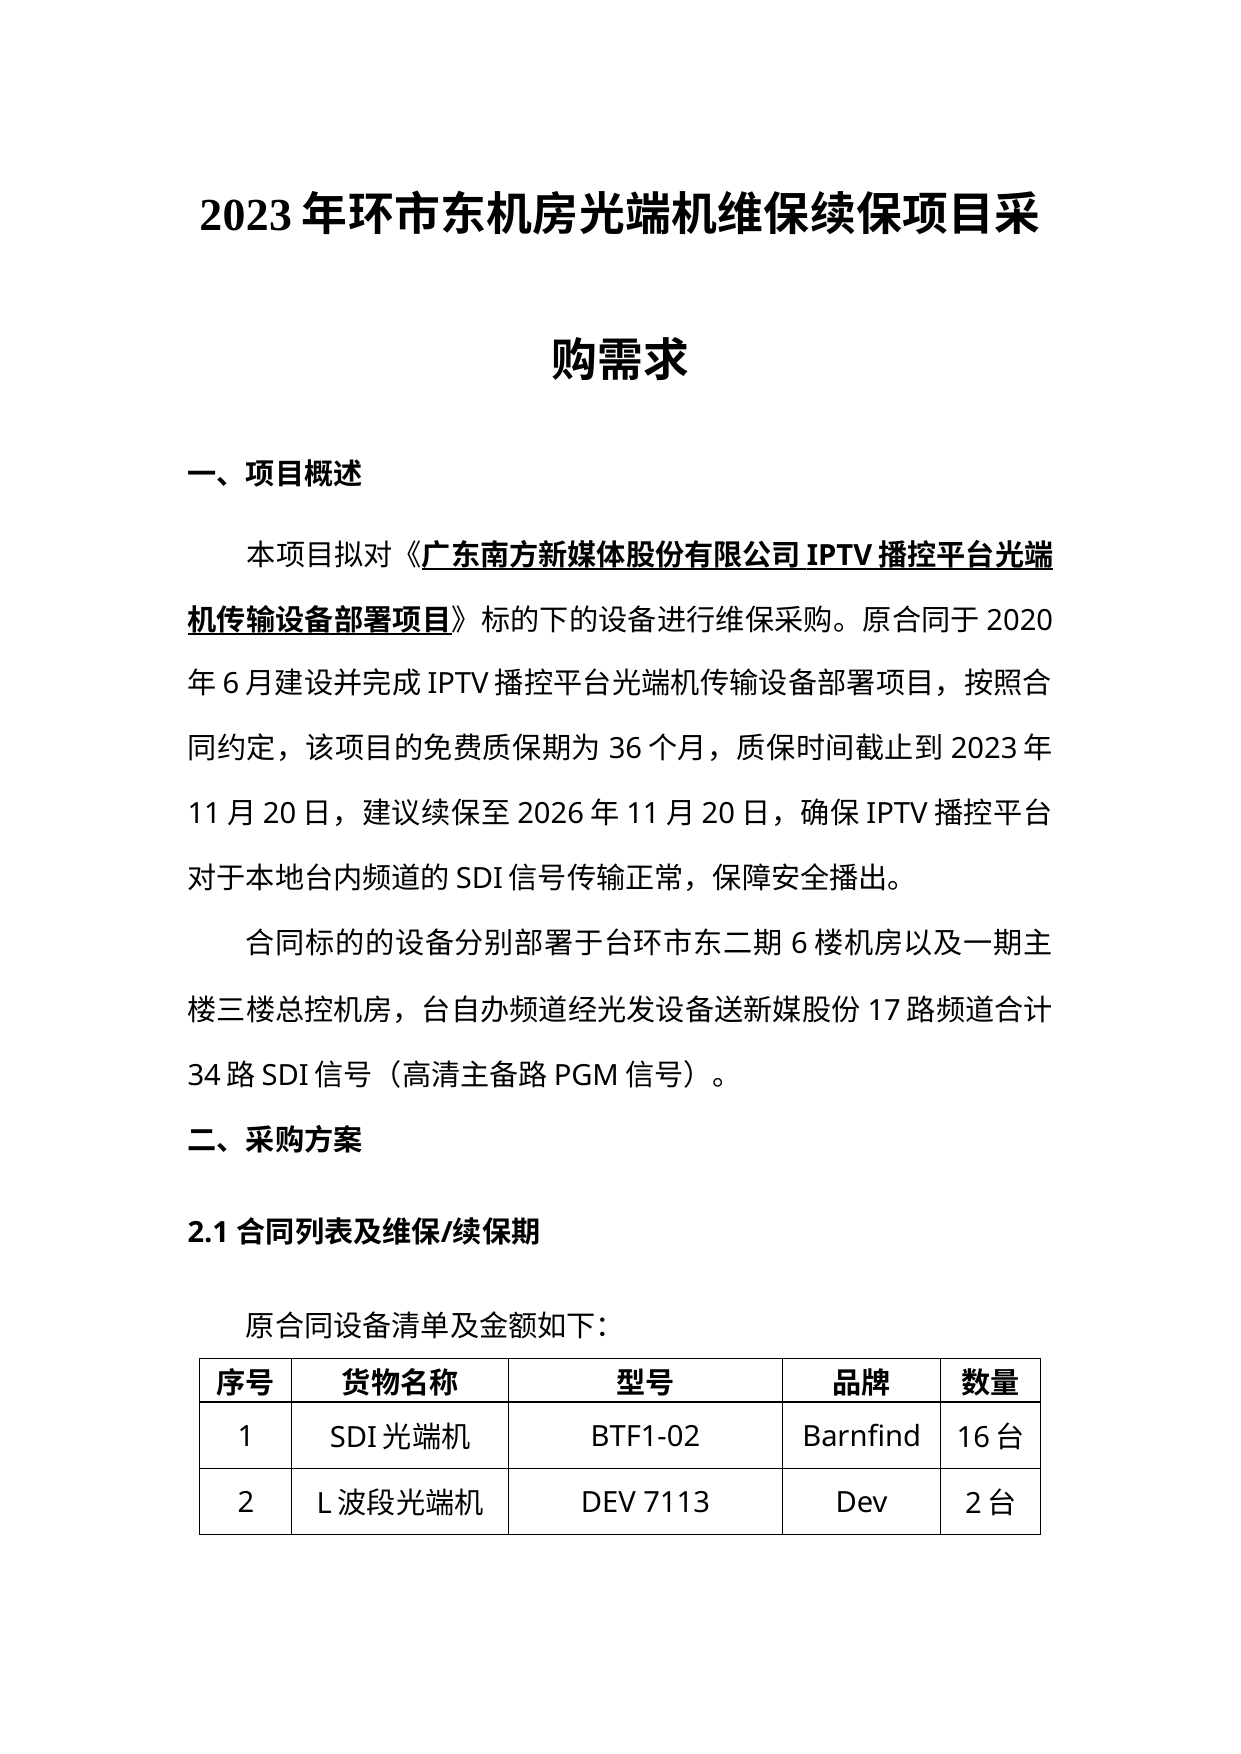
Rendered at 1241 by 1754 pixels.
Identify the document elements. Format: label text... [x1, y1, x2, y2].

table_cell 2台 [941, 1469, 1040, 1533]
text 原合同设备清单及金额如下： [187, 1293, 1053, 1358]
text 2023年环市东机房光端机维保续保项目采购需求 [187, 162, 1053, 406]
table_cell 16台 [941, 1403, 1040, 1467]
table_cell Barnfind [783, 1403, 940, 1467]
table_header 品牌 [783, 1359, 940, 1401]
text 本项目拟对《广东南方新媒体股份有限公司IPTV播控平台光端机传输设备部署项目》标的下的设备进行维保采购。原合同于2020年6月建设并完成IPTV播控平台光端机传输设备部署项目，按照合同约定，该项目的免费质保期为36个月，质保时间截止到2023年11月20日，建议续保至2026年11月20日，确保IPTV播控平台对于本地台内频道的SDI信号传输正常，保障安全播出。 [187, 520, 1053, 910]
table_cell L波段光端机 [292, 1469, 508, 1533]
table_header 序号 [200, 1359, 291, 1401]
subtitle 2.1 合同列表及维保/续保期 [187, 1197, 1053, 1262]
subtitle 一、项目概述 [187, 439, 1053, 504]
table_cell BTF1-02 [509, 1403, 782, 1467]
text 合同标的的设备分别部署于台环市东二期6楼机房以及一期主楼三楼总控机房，台自办频道经光发设备送新媒股份17路频道合计34路SDI信号（高清主备路PGM信号）。 [187, 910, 1053, 1105]
table_header 型号 [509, 1359, 782, 1401]
table_cell SDI光端机 [292, 1403, 508, 1467]
subtitle 二、采购方案 [187, 1105, 1053, 1170]
table_cell DEV 7113 [509, 1469, 782, 1533]
table_cell Dev [783, 1469, 940, 1533]
table_cell 2 [200, 1469, 291, 1533]
table_cell 1 [200, 1403, 291, 1467]
table_header 数量 [941, 1359, 1040, 1401]
table_header 货物名称 [292, 1359, 508, 1401]
